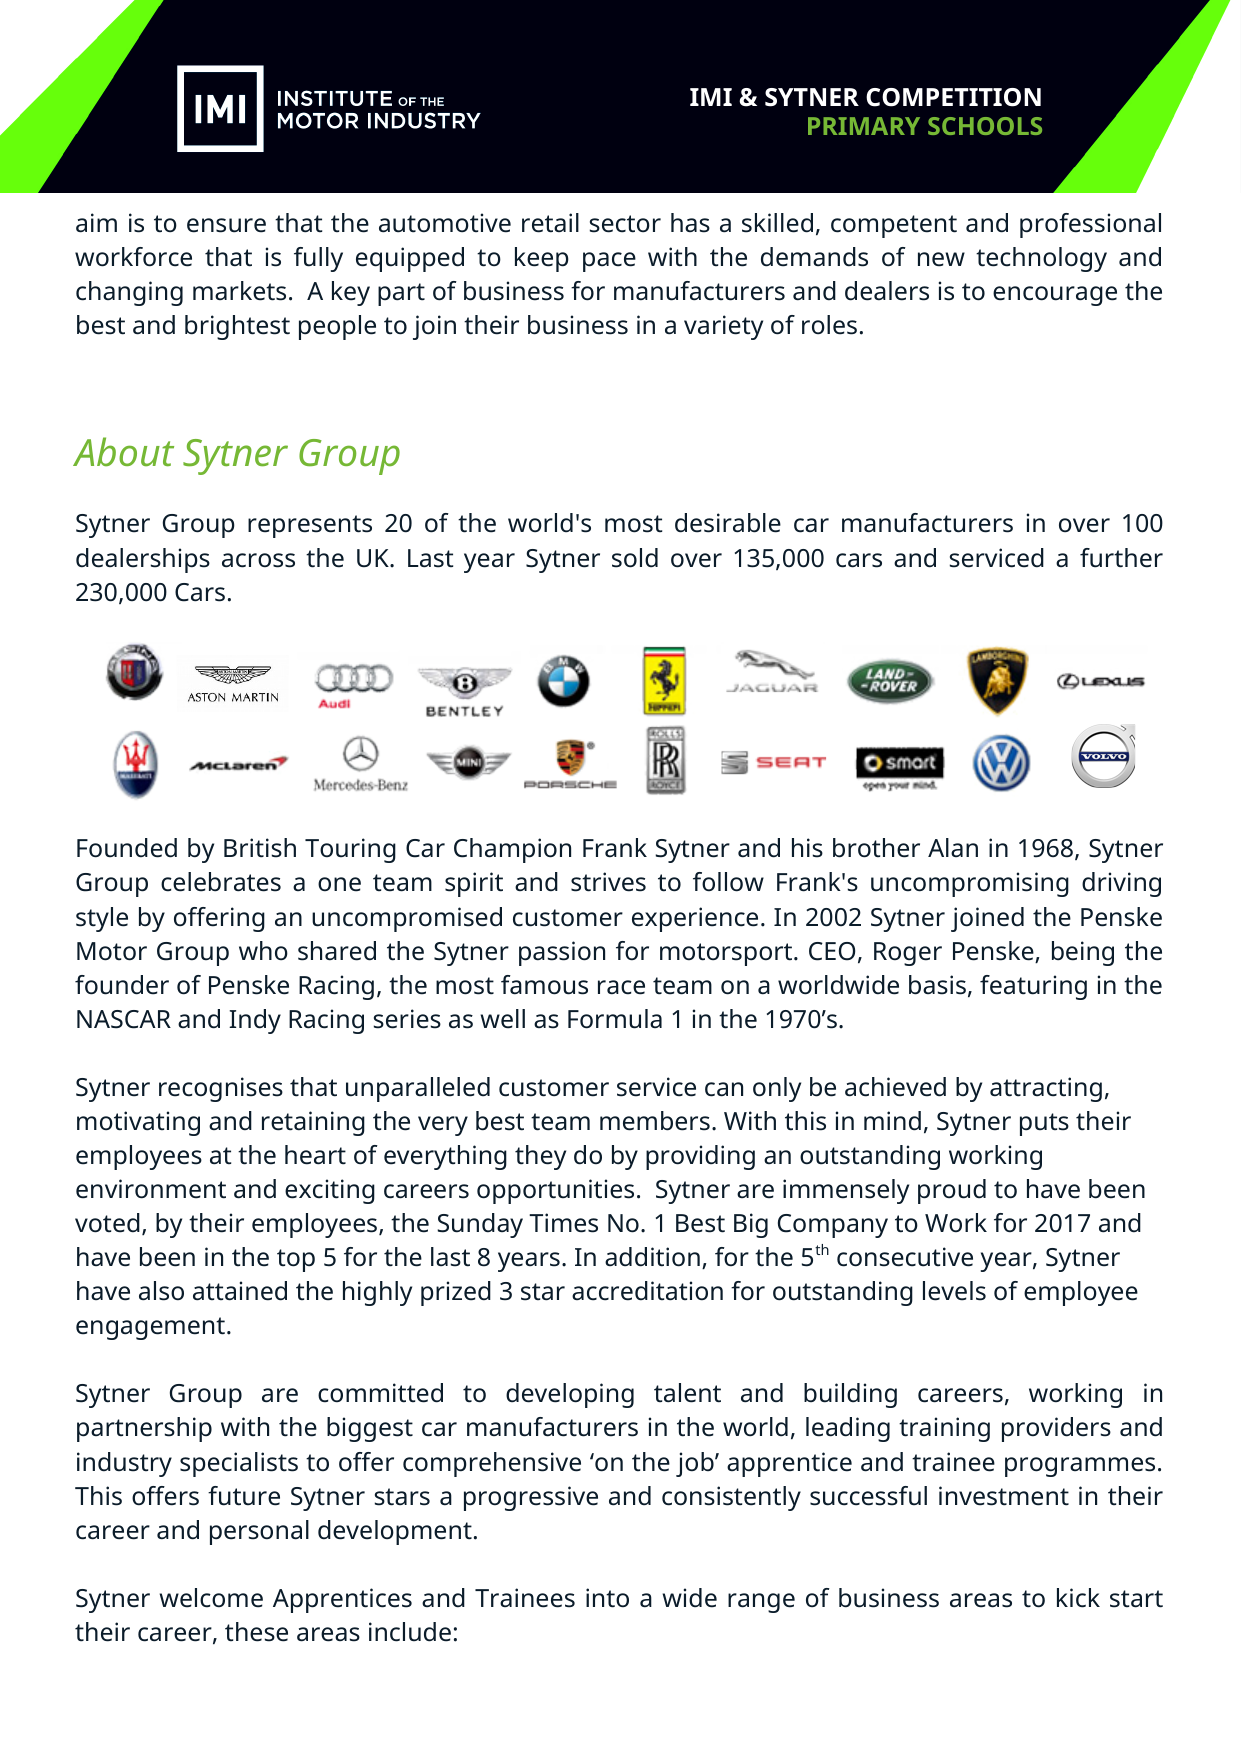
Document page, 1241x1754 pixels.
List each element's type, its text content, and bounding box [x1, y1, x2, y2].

picture [0, 0, 1241, 193]
picture [75, 728, 186, 815]
text Sytner recognises that unparalleled customer service can only be achieved by attracting, motivating and retaining the very best team members. With this in mind, Sytner puts their employees at the heart of everything they do by providing an outstanding working environment and exciting careers opportunities. Sytner are immensely proud to have been voted, by their employees, the Sunday Times No. 1 Best Big Company to Work for 2017 and have been in the top 5 for the last 8 years. In addition, for the 5th consecutive year, Sytner have also attained the highly prized 3 star accreditation for outstanding levels of employee engagement. [75, 1069, 1165, 1342]
text Sytner Group represents 20 of the world's most desirable car manufacturers in over 100 dealerships across the UK. Last year Sytner sold over 135,000 cars and serviced a further 230,000 Cars. [75, 506, 1165, 608]
text Sytner Group are committed to developing talent and building careers, working in partnership with the biggest car manufacturers in the world, leading training providers and industry specialists to offer comprehensive ‘on the job’ apprentice and trainee programmes. This offers future Sytner stars a progressive and consistently successful investment in their career and personal development. [75, 1376, 1165, 1546]
picture [841, 644, 1150, 812]
text Founded by British Touring Car Champion Frank Sytner and his brother Alan in 1968, Sytner Group celebrates a one team spirit and strives to follow Frank's uncompromising driving style by offering an uncompromised customer experience. In 2002 Sytner joined the Penske Motor Group who shared the Sytner passion for motorsport. CEO, Roger Penske, being the founder of Penske Racing, the most famous race team on a worldwide basis, featuring in the NASCAR and Indy Racing series as well as Formula 1 in the 1970’s. [75, 676, 1165, 1035]
text About Sytner Group [75, 427, 1165, 478]
picture [296, 635, 836, 804]
picture [90, 635, 293, 794]
text Sytner welcome Apprentices and Trainees into a wide range of business areas to kick start their career, these areas include: [75, 1580, 1165, 1648]
